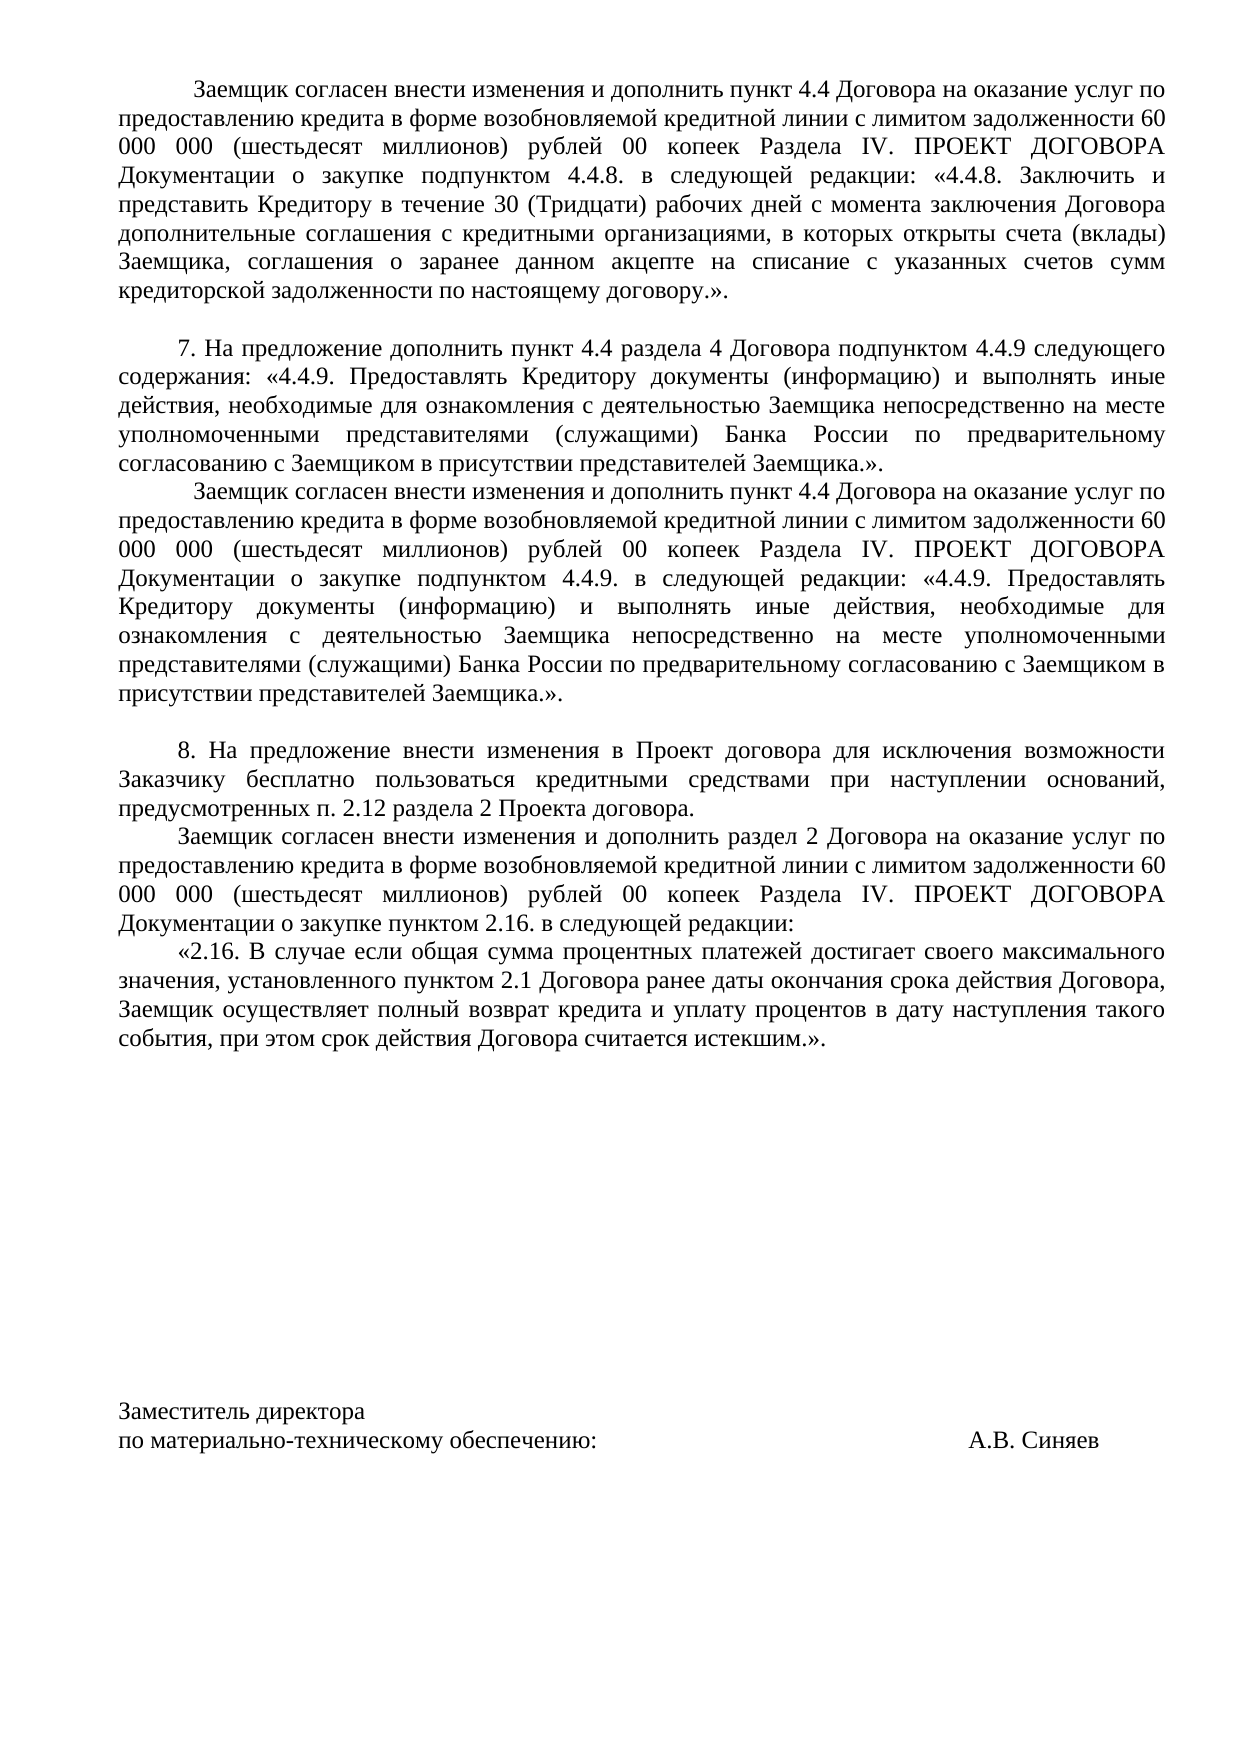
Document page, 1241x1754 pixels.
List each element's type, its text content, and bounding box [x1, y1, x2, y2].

text Заемщик согласен внести изменения и дополнить пункт 4.4 Договора на оказание услуг по предоставлению кредита в форме возобновляемой кредитной линии с лимитом задолженности 60 000 000 (шестьдесят миллионов) рублей 00 копеек Раздела IV. ПРОЕКТ ДОГОВОРА Документации о закупке подпунктом 4.4.9. в следующей редакции: «4.4.9. Предоставлять Кредитору документы (информацию) и выполнять иные действия, необходимые для ознакомления с деятельностью Заемщика непосредственно на месте уполномоченными представителями (служащими) Банка России по предварительному согласованию с Заемщиком в присутствии представителей Заемщика.». [118, 476, 1167, 706]
text «2.16. В случае если общая сумма процентных платежей достигает своего максимального значения, установленного пунктом 2.1 Договора ранее даты окончания срока действия Договора, Заемщик осуществляет полный возврат кредита и уплату процентов в дату наступления такого события, при этом срок действия Договора считается истекшим.». [118, 936, 1167, 1051]
text по материально-техническому обеспечению: А.В. Синяев [118, 1425, 1167, 1454]
text Заместитель директора [118, 1396, 1167, 1425]
text Заемщик согласен внести изменения и дополнить раздел 2 Договора на оказание услуг по предоставлению кредита в форме возобновляемой кредитной линии с лимитом задолженности 60 000 000 (шестьдесят миллионов) рублей 00 копеек Раздела IV. ПРОЕКТ ДОГОВОРА Документации о закупке пунктом 2.16. в следующей редакции: [118, 821, 1167, 936]
text 8. На предложение внести изменения в Проект договора для исключения возможности Заказчику бесплатно пользоваться кредитными средствами при наступлении оснований, предусмотренных п. 2.12 раздела 2 Проекта договора. [118, 735, 1167, 821]
text 7. На предложение дополнить пункт 4.4 раздела 4 Договора подпунктом 4.4.9 следующего содержания: «4.4.9. Предоставлять Кредитору документы (информацию) и выполнять иные действия, необходимые для ознакомления с деятельностью Заемщика непосредственно на месте уполномоченными представителями (служащими) Банка России по предварительному согласованию с Заемщиком в присутствии представителей Заемщика.». [118, 333, 1167, 476]
text Заемщик согласен внести изменения и дополнить пункт 4.4 Договора на оказание услуг по предоставлению кредита в форме возобновляемой кредитной линии с лимитом задолженности 60 000 000 (шестьдесят миллионов) рублей 00 копеек Раздела IV. ПРОЕКТ ДОГОВОРА Документации о закупке подпунктом 4.4.8. в следующей редакции: «4.4.8. Заключить и представить Кредитору в течение 30 (Тридцати) рабочих дней с момента заключения Договора дополнительные соглашения с кредитными организациями, в которых открыты счета (вклады) Заемщика, соглашения о заранее данном акцепте на списание с указанных счетов сумм кредиторской задолженности по настоящему договору.». [118, 74, 1167, 304]
